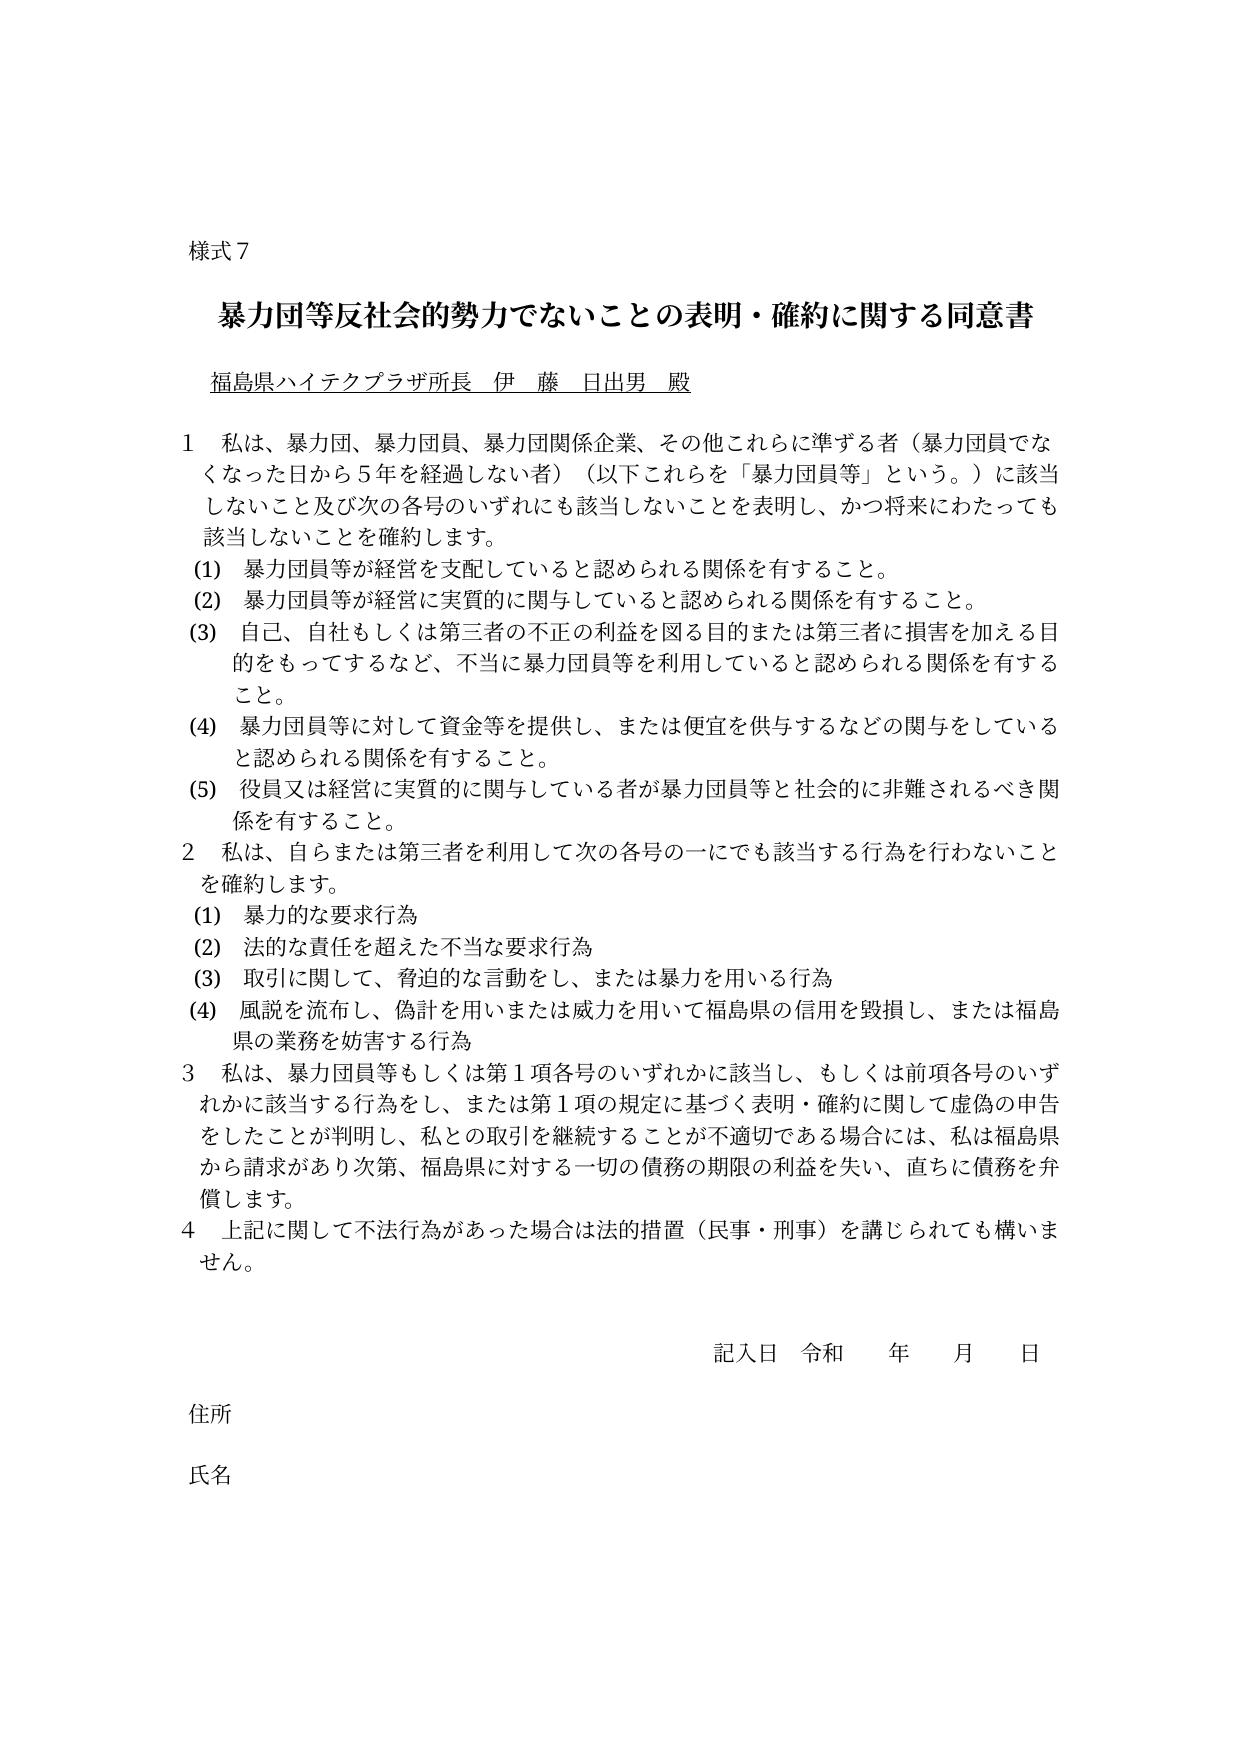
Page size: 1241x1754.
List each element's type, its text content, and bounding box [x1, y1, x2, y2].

text １ 私は、暴力団、暴力団員、暴力団関係企業、その他これらに準ずる者（暴力団員でな [177, 426, 1063, 457]
text ２ 私は、自らまたは第三者を利用して次の各号の一にでも該当する行為を行わないことを確約します。 [177, 835, 1063, 898]
text 福島県ハイテクプラザ所長 伊 藤 日出男 殿 [188, 365, 1063, 396]
text 様式７ [177, 237, 976, 266]
text (1) 暴力的な要求行為 [188, 898, 1063, 930]
text (3) 自己、自社もしくは第三者の不正の利益を図る目的または第三者に損害を加える目的をもってするなど、不当に暴力団員等を利用していると認められる関係を有すること。 [177, 615, 1063, 709]
text (1) 暴力団員等が経営を支配していると認められる関係を有すること。 [188, 552, 1063, 583]
text 暴力団等反社会的勢力でないことの表明・確約に関する同意書 [188, 294, 1063, 335]
text 記入日 令和 年 月 日 [188, 1336, 1041, 1367]
text (2) 法的な責任を超えた不当な要求行為 [188, 930, 1063, 961]
text (4) 風説を流布し、偽計を用いまたは威力を用いて福島県の信用を毀損し、または福島県の業務を妨害する行為 [177, 993, 1063, 1056]
text (2) 暴力団員等が経営に実質的に関与していると認められる関係を有すること。 [188, 583, 1063, 615]
text 住所 [188, 1397, 1063, 1428]
text ３ 私は、暴力団員等もしくは第１項各号のいずれかに該当し、もしくは前項各号のいずれかに該当する行為をし、または第１項の規定に基づく表明・確約に関して虚偽の申告をしたことが判明し、私との取引を継続することが不適切である場合には、私は福島県から請求があり次第、福島県に対する一切の債務の期限の利益を失い、直ちに債務を弁償します。 [177, 1056, 1063, 1213]
text (4) 暴力団員等に対して資金等を提供し、または便宜を供与するなどの関与をしていると認められる関係を有すること。 [177, 709, 1063, 772]
text (3) 取引に関して、脅迫的な言動をし、または暴力を用いる行為 [188, 961, 1063, 993]
text ４ 上記に関して不法行為があった場合は法的措置（民事・刑事）を講じられても構いません。 [177, 1213, 1063, 1276]
text 氏名 [188, 1458, 1063, 1490]
text (5) 役員又は経営に実質的に関与している者が暴力団員等と社会的に非難されるべき関係を有すること。 [177, 772, 1063, 835]
text くなった日から５年を経過しない者）（以下これらを「暴力団員等」という。）に該当しないこと及び次の各号のいずれにも該当しないことを表明し、かつ将来にわたっても該当しないことを確約します。 [199, 457, 1063, 552]
